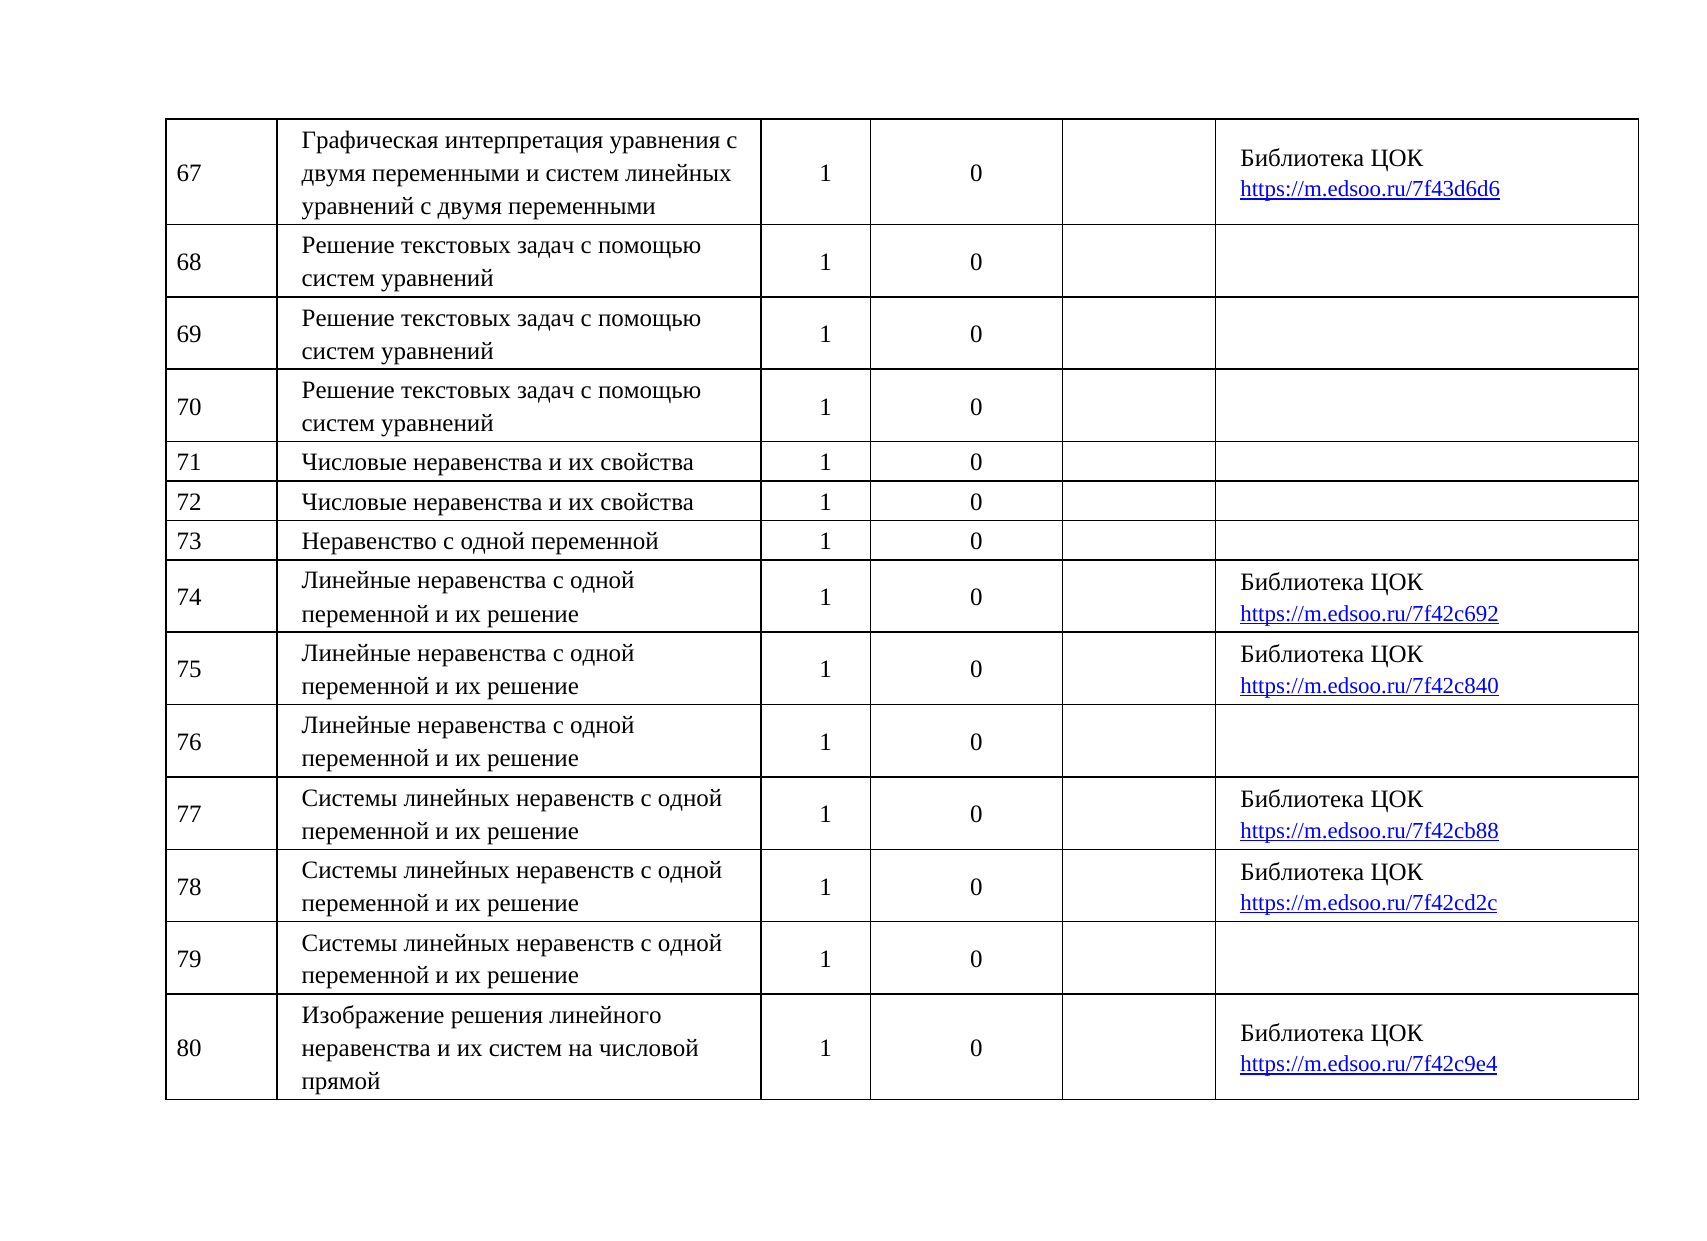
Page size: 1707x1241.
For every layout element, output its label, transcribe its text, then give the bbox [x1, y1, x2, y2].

table_cell 1 [762, 225, 870, 296]
table_cell 0 [871, 482, 1062, 519]
table_cell [1063, 120, 1215, 223]
table_cell Решение текстовых задач с помощью систем уравнений [278, 225, 760, 296]
table_cell 72 [167, 482, 276, 519]
table_cell 74 [167, 561, 276, 631]
table_cell [1216, 442, 1638, 480]
table_cell Линейные неравенства с одной переменной и их решение [278, 633, 760, 704]
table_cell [278, 995, 760, 1099]
table_cell 0 [871, 225, 1062, 296]
table_cell [1063, 442, 1215, 480]
table_cell [1063, 922, 1215, 993]
table_cell [1216, 922, 1638, 993]
table_cell 1 [762, 705, 870, 776]
table_cell 1 [762, 298, 870, 368]
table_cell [1216, 120, 1638, 223]
table_cell 1 [762, 482, 870, 519]
table_cell 0 [871, 633, 1062, 704]
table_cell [1216, 995, 1638, 1099]
table_cell [1063, 850, 1215, 921]
table_cell Библиотека ЦОК https://m.edsoo.ru/7f42cd2c [1216, 850, 1638, 921]
table_cell Неравенство с одной переменной [278, 521, 760, 559]
table_cell 1 [762, 370, 870, 441]
table_cell Системы линейных неравенств с одной переменной и их решение [278, 850, 760, 921]
table_cell 1 [762, 442, 870, 480]
table_cell 0 [871, 561, 1062, 631]
table_cell 68 [167, 225, 276, 296]
table_cell 79 [167, 922, 276, 993]
table_cell Линейные неравенства с одной переменной и их решение [278, 705, 760, 776]
table_cell 0 [871, 995, 1062, 1099]
table_cell Решение текстовых задач с помощью систем уравнений [278, 370, 760, 441]
table_cell 77 [167, 778, 276, 848]
table_cell 0 [871, 922, 1062, 993]
table_cell Числовые неравенства и их свойства [278, 482, 760, 519]
table_cell 1 [762, 521, 870, 559]
table_cell 67 [167, 120, 276, 223]
table_cell [1063, 995, 1215, 1099]
table_cell 1 [762, 561, 870, 631]
table_cell 70 [167, 370, 276, 441]
table_cell Библиотека ЦОК https://m.edsoo.ru/7f42c692 [1216, 561, 1638, 631]
table_cell [1063, 778, 1215, 848]
table_cell Библиотека ЦОК https://m.edsoo.ru/7f42c840 [1216, 633, 1638, 704]
table_cell Числовые неравенства и их свойства [278, 442, 760, 480]
table_cell 69 [167, 298, 276, 368]
table_cell [1063, 521, 1215, 559]
table_cell 73 [167, 521, 276, 559]
table_cell 0 [871, 521, 1062, 559]
table_cell [1063, 633, 1215, 704]
table_cell 1 [762, 778, 870, 848]
table_cell 1 [762, 633, 870, 704]
table_cell 0 [871, 705, 1062, 776]
table_cell [1063, 370, 1215, 441]
table_cell 78 [167, 850, 276, 921]
table_cell Линейные неравенства с одной переменной и их решение [278, 561, 760, 631]
table_cell 0 [871, 778, 1062, 848]
table_cell 75 [167, 633, 276, 704]
table_cell [1216, 521, 1638, 559]
table_cell 1 [762, 922, 870, 993]
table_cell [1216, 370, 1638, 441]
table_cell [1063, 705, 1215, 776]
table_cell 1 [762, 995, 870, 1099]
table_cell 71 [167, 442, 276, 480]
table_cell 1 [762, 120, 870, 223]
table_cell Системы линейных неравенств с одной переменной и их решение [278, 922, 760, 993]
table_cell [1216, 225, 1638, 296]
table_cell 0 [871, 850, 1062, 921]
table_cell [1216, 482, 1638, 519]
table_cell 0 [871, 370, 1062, 441]
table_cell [278, 120, 760, 223]
table_cell 0 [871, 442, 1062, 480]
table_cell [1063, 298, 1215, 368]
table_cell 80 [167, 995, 276, 1099]
table_cell [1216, 298, 1638, 368]
table_cell 1 [762, 850, 870, 921]
table_cell [1216, 705, 1638, 776]
table_cell 0 [871, 120, 1062, 223]
table_cell 0 [871, 298, 1062, 368]
table_cell [1063, 482, 1215, 519]
table_cell 76 [167, 705, 276, 776]
table_cell [1063, 561, 1215, 631]
table_cell [1063, 225, 1215, 296]
table_cell Системы линейных неравенств с одной переменной и их решение [278, 778, 760, 848]
table_cell Библиотека ЦОК https://m.edsoo.ru/7f42cb88 [1216, 778, 1638, 848]
table_cell Решение текстовых задач с помощью систем уравнений [278, 298, 760, 368]
